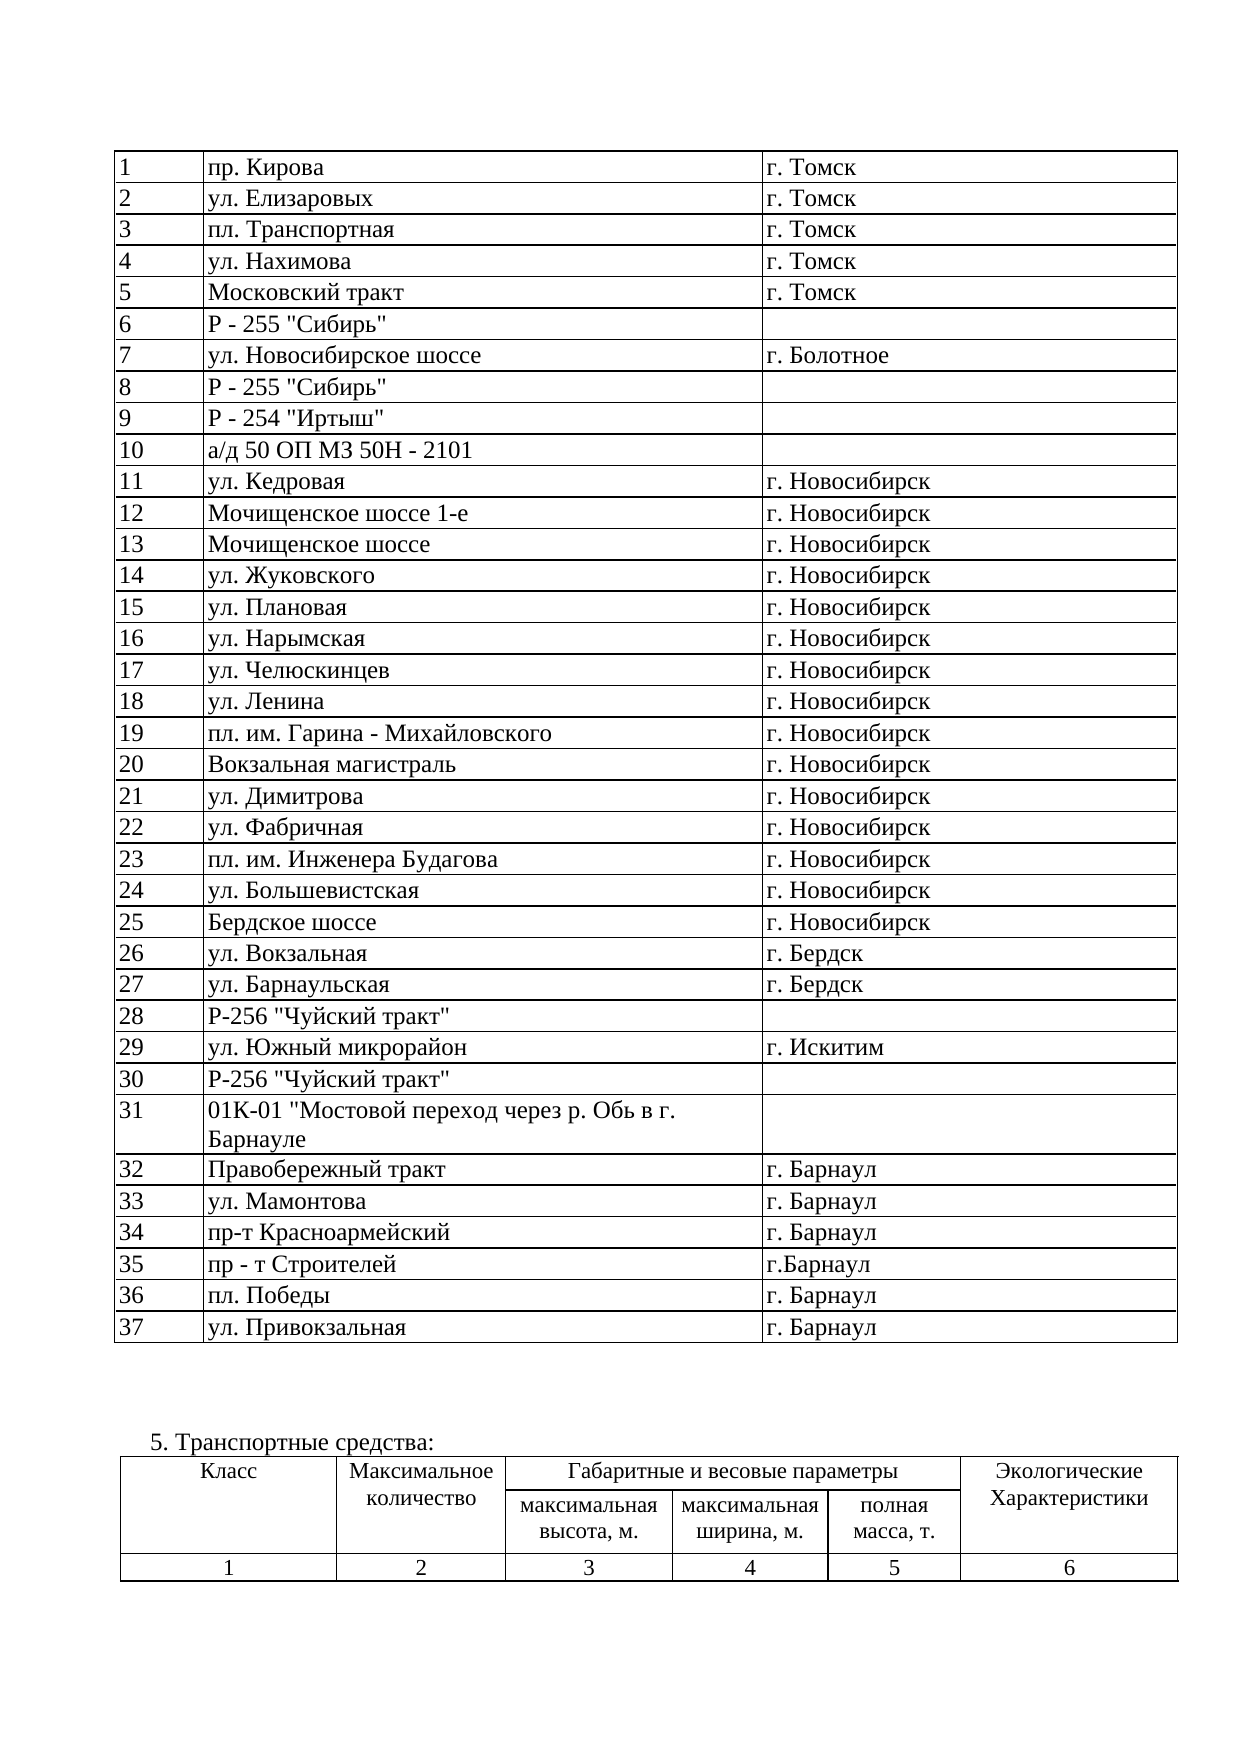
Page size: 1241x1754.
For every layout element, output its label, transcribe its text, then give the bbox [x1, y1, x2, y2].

table_cell Правобережный тракт [204, 1155, 762, 1184]
table_cell г. Новосибирск [763, 622, 1177, 653]
table_cell г. Томск [763, 181, 1177, 213]
table_cell 20 [115, 749, 203, 779]
table_cell 3 [115, 214, 203, 244]
table_cell г. Новосибирск [763, 779, 1177, 811]
table_cell г. Новосибирск [763, 716, 1177, 748]
table_cell 19 [115, 717, 203, 748]
table_cell ул. Нахимова [204, 246, 762, 276]
table_cell г. Томск [763, 244, 1177, 276]
table_cell ул. Жуковского [204, 561, 762, 590]
table_cell 18 [115, 686, 203, 716]
text 5. Транспортные средства: [150, 1427, 1090, 1456]
table_cell ул. Плановая [204, 592, 762, 622]
table_cell 3 [506, 1554, 672, 1580]
table_cell г. Барнаул [763, 1184, 1177, 1216]
table_cell г. Новосибирск [763, 590, 1177, 622]
table_cell Московский тракт [204, 277, 762, 307]
table_cell ул. Елизаровых [204, 183, 762, 213]
table_header Максимальное количество [337, 1457, 505, 1552]
table_cell пл. Победы [204, 1280, 762, 1310]
table_cell Бердское шоссе [204, 907, 762, 936]
table_cell Вокзальная магистраль [204, 749, 762, 779]
table_cell г. Искитим [763, 1031, 1177, 1062]
table_cell 25 [115, 906, 203, 936]
table_cell 31 [115, 1095, 203, 1153]
table_cell ул. Мамонтова [204, 1186, 762, 1216]
table_cell г. Барнаул [763, 1310, 1177, 1342]
table_cell 01К-01 "Мостовой переход через р. Обь в г. Барнауле [204, 1095, 762, 1153]
table_cell 27 [115, 969, 203, 999]
table_cell [763, 999, 1177, 1031]
table_cell пр. Кирова [204, 152, 762, 181]
table_cell 32 [115, 1154, 203, 1184]
table_cell максимальная ширина, м. [673, 1491, 827, 1552]
table_cell пл. им. Гарина - Михайловского [204, 718, 762, 748]
table_cell г. Новосибирск [763, 465, 1177, 496]
table_cell г. Барнаул [763, 1216, 1177, 1247]
table_cell пл. им. Инженера Будагова [204, 844, 762, 873]
table_cell г. Бердск [763, 968, 1177, 999]
table_cell пр - т Строителей [204, 1249, 762, 1279]
table_header Экологические Характеристики [961, 1457, 1177, 1552]
table_cell пр-т Красноармейский [204, 1217, 762, 1247]
table_cell 30 [115, 1063, 203, 1094]
table_cell 10 [115, 434, 203, 464]
table_cell г. Новосибирск [763, 842, 1177, 873]
table_cell 4 [115, 245, 203, 276]
table_cell г. Новосибирск [763, 653, 1177, 685]
table_cell г. Новосибирск [763, 559, 1177, 590]
table_cell 29 [115, 1032, 203, 1062]
table_cell г. Бердск [763, 936, 1177, 968]
table_cell 6 [115, 308, 203, 339]
table_cell [763, 370, 1177, 402]
table_cell г. Томск [763, 276, 1177, 307]
table_cell 21 [115, 780, 203, 811]
table_cell 1 [115, 152, 203, 181]
table_cell 35 [115, 1248, 203, 1279]
table_cell г. Болотное [763, 339, 1177, 370]
table_cell г. Новосибирск [763, 905, 1177, 936]
table_cell г. Томск [763, 213, 1177, 244]
table_cell 2 [337, 1554, 505, 1580]
table_cell 17 [115, 654, 203, 685]
table_cell 33 [115, 1185, 203, 1216]
table_cell ул. Димитрова [204, 781, 762, 811]
table_cell 28 [115, 1000, 203, 1031]
table_cell [763, 1094, 1177, 1153]
table_cell ул. Барнаульская [204, 970, 762, 999]
table_cell 12 [115, 497, 203, 527]
table_cell 4 [673, 1554, 827, 1580]
table_cell 6 [961, 1554, 1177, 1580]
table_cell ул. Новосибирское шоссе [204, 340, 762, 370]
table_cell ул. Южный микрорайон [204, 1032, 762, 1062]
table_cell Р-256 "Чуйский тракт" [204, 1064, 762, 1094]
table_cell г.Барнаул [763, 1247, 1177, 1279]
table_cell г. Новосибирск [763, 748, 1177, 779]
table_cell 14 [115, 560, 203, 590]
table_cell 34 [115, 1217, 203, 1247]
table_cell 16 [115, 623, 203, 653]
table_cell г. Барнаул [763, 1153, 1177, 1184]
table_cell ул. Нарымская [204, 623, 762, 653]
table_cell ул. Кедровая [204, 466, 762, 496]
table_cell 24 [115, 875, 203, 905]
table_cell пл. Транспортная [204, 215, 762, 244]
table_cell г. Новосибирск [763, 528, 1177, 559]
table_cell 9 [115, 403, 203, 433]
table_cell 36 [115, 1280, 203, 1310]
table_cell г. Томск [763, 152, 1177, 181]
table_header Класс [121, 1457, 336, 1552]
table_cell ул. Большевистская [204, 875, 762, 905]
table_cell Р-256 "Чуйский тракт" [204, 1001, 762, 1031]
table_cell ул. Ленина [204, 686, 762, 716]
table_cell ул. Привокзальная [204, 1312, 762, 1342]
table_cell 8 [115, 371, 203, 402]
table_cell г. Барнаул [763, 1279, 1177, 1310]
table_cell 37 [115, 1311, 203, 1342]
table_cell 26 [115, 938, 203, 968]
table_cell максимальная высота, м. [506, 1491, 672, 1552]
table_cell Мочищенское шоссе 1-е [204, 498, 762, 527]
table_cell 5 [829, 1554, 960, 1580]
table_cell а/д 50 ОП МЗ 50Н - 2101 [204, 435, 762, 464]
table_cell Р - 255 "Сибирь" [204, 372, 762, 402]
table_cell 11 [115, 466, 203, 496]
table_cell полная масса, т. [829, 1491, 960, 1552]
table_cell [763, 433, 1177, 464]
table_cell 2 [115, 183, 203, 213]
table_cell ул. Фабричная [204, 812, 762, 842]
table_cell 7 [115, 340, 203, 370]
table_cell г. Новосибирск [763, 496, 1177, 527]
table_cell Мочищенское шоссе [204, 529, 762, 559]
table_cell г. Новосибирск [763, 685, 1177, 716]
table_cell г. Новосибирск [763, 811, 1177, 842]
table_cell [763, 1062, 1177, 1094]
table_cell 1 [121, 1554, 336, 1580]
table_cell 13 [115, 529, 203, 559]
table_cell г. Новосибирск [763, 874, 1177, 905]
table_cell [763, 307, 1177, 339]
table_cell ул. Вокзальная [204, 938, 762, 968]
table_cell [763, 402, 1177, 433]
table_cell 22 [115, 812, 203, 842]
table_cell 15 [115, 591, 203, 622]
table_header Габаритные и весовые параметры [506, 1457, 960, 1489]
table_cell 23 [115, 843, 203, 873]
table_cell Р - 254 "Иртыш" [204, 403, 762, 433]
table_cell Р - 255 "Сибирь" [204, 309, 762, 339]
table_cell ул. Челюскинцев [204, 655, 762, 685]
table_cell 5 [115, 277, 203, 307]
